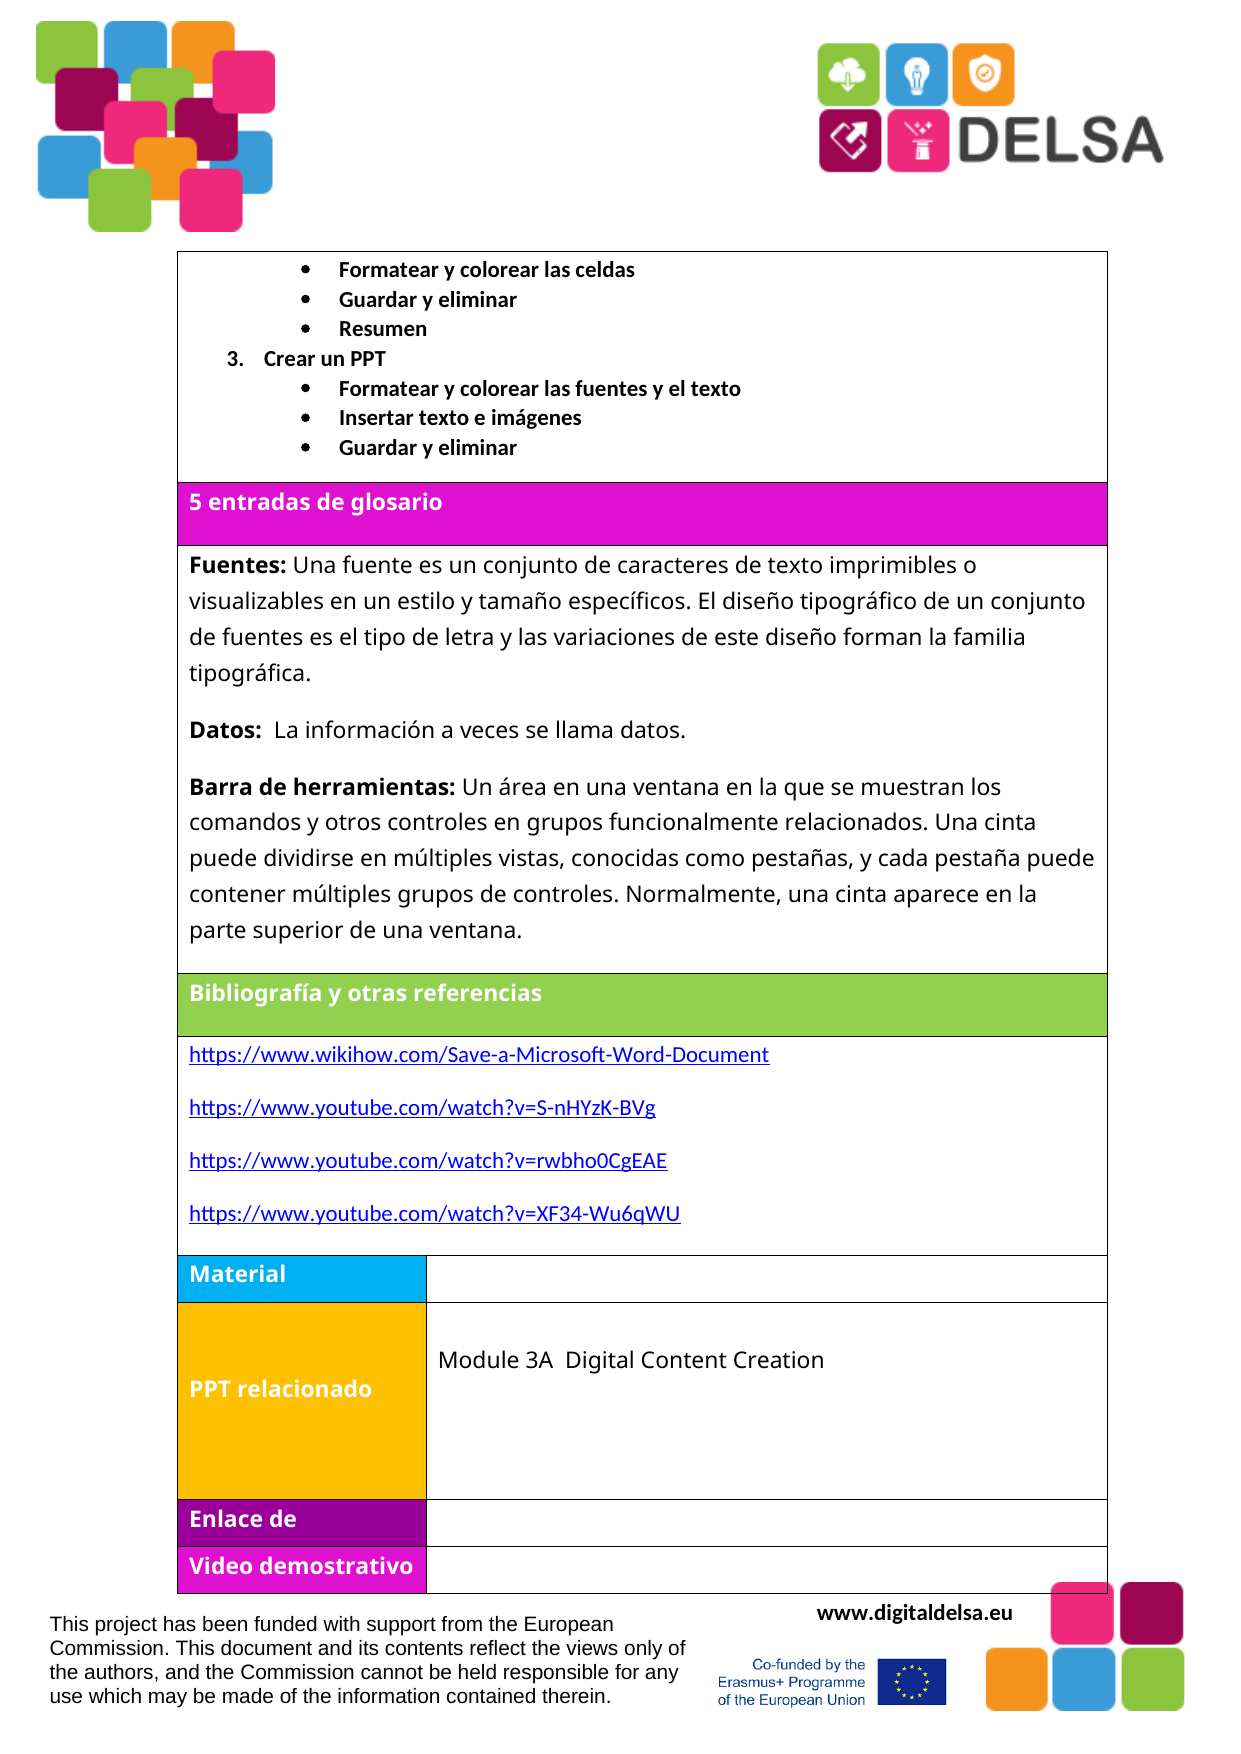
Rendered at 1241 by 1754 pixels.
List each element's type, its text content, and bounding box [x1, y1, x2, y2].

table_cell Enlace de Referencia [178, 1500, 426, 1546]
table_cell Bibliografía y otras referencias [178, 974, 1107, 1036]
table_cell PPT relacionado [178, 1303, 426, 1499]
picture [986, 1582, 1185, 1711]
table_cell [427, 1500, 1107, 1546]
table_cell https://www.wikihow.com/Save-a-Microsoft-Word-Document https://www.youtube.com/watch?v=S-nHYzK-BVg https://www.youtube.com/watch?v=rwbho0CgEAE https://www.youtube.com/watch?v=XF34-Wu6qWU [178, 1037, 1107, 1254]
table_cell Module 3A Digital Content Creation [427, 1303, 1107, 1499]
table_cell [427, 1547, 1107, 1593]
table_cell [427, 1256, 1107, 1302]
picture [36, 21, 275, 232]
table_cell Fuentes: Una fuente es un conjunto de caracteres de texto imprimibles o visualizables en un estilo y tamaño específicos. El diseño tipográfico de un conjunto de fuentes es el tipo de letra y las variaciones de este diseño forman la familia tipográfica. Datos: La información a veces se llama datos. Barra de herramientas: Un área en una ventana en la que se muestran los comandos y otros controles en grupos funcionalmente relacionados. Una cinta puede dividirse en múltiples vistas, conocidas como pestañas, y cada pestaña puede contener múltiples grupos de controles. Normalmente, una cinta aparece en la parte superior de una ventana. [178, 546, 1107, 973]
table_cell Video demostrativo [178, 1547, 426, 1593]
table_cell 5 entradas de glosario [178, 483, 1107, 545]
table_cell Material relacionado [178, 1256, 426, 1302]
picture [770, 31, 1207, 199]
picture [704, 1645, 958, 1718]
